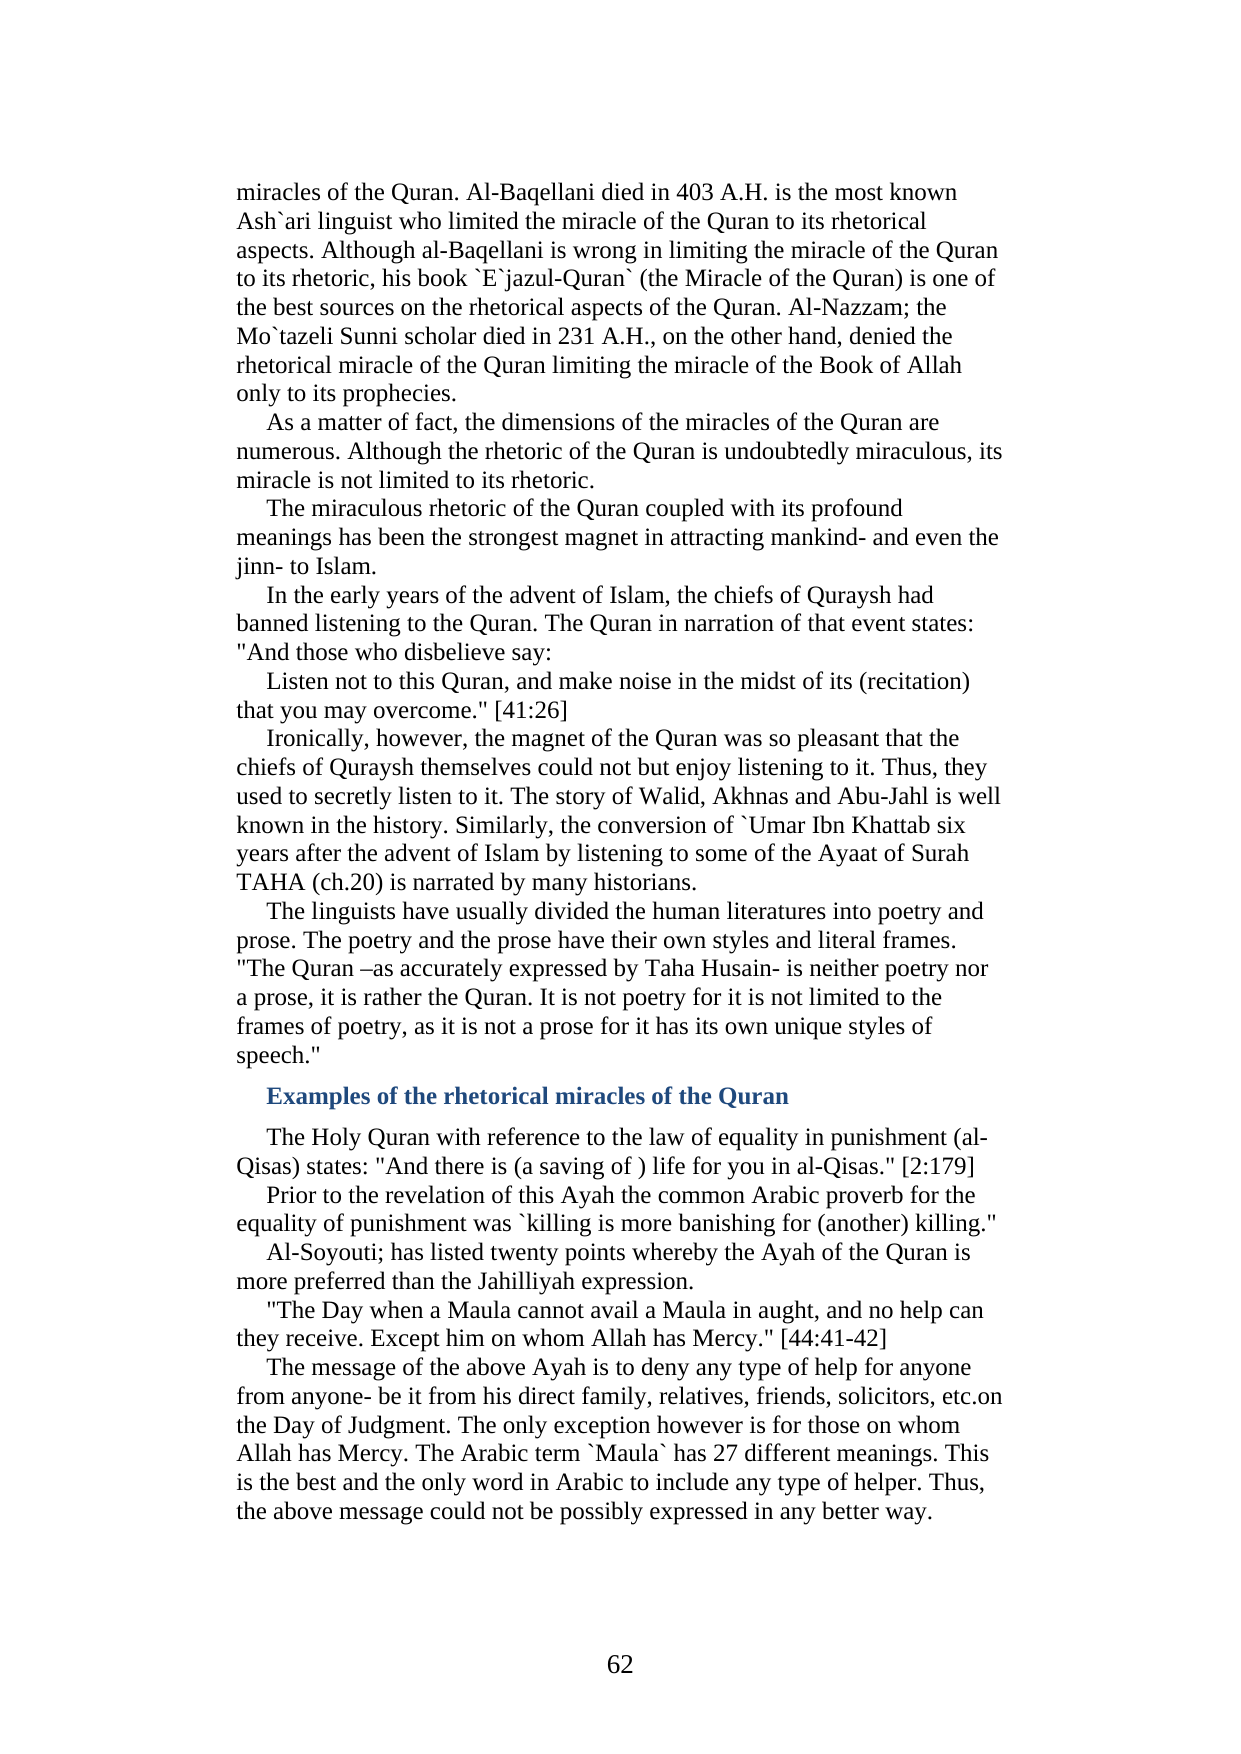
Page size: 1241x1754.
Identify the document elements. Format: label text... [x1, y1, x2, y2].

text As a matter of fact, the dimensions of the miracles of the Quran are numerous. Although the rhetoric of the Quran is undoubtedly miraculous, its miracle is not limited to its rhetoric. [236, 407, 1004, 493]
text Al-Soyouti; has listed twenty points whereby the Ayah of the Quran is more preferred than the Jahilliyah expression. [236, 1237, 1004, 1295]
text The Holy Quran with reference to the law of equality in punishment (al-Qisas) states: "And there is (a saving of ) life for you in al-Qisas." [2:179] [236, 1122, 1004, 1180]
text Prior to the revelation of this Ayah the common Arabic proverb for the equality of punishment was `killing is more banishing for (another) killing." [236, 1180, 1004, 1237]
text In the early years of the advent of Islam, the chiefs of Quraysh had banned listening to the Quran. The Quran in narration of that event states: "And those who disbelieve say: [236, 580, 1004, 666]
subtitle Examples of the rhetorical miracles of the Quran [236, 1081, 1004, 1110]
text Ironically, however, the magnet of the Quran was so pleasant that the chiefs of Quraysh themselves could not but enjoy listening to it. Thus, they used to secretly listen to it. The story of Walid, Akhnas and Abu-Jahl is well known in the history. Similarly, the conversion of `Umar Ibn Khattab six years after the advent of Islam by listening to some of the Ayaat of Surah TAHA (ch.20) is narrated by many historians. [236, 723, 1004, 896]
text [236, 177, 1004, 407]
text The message of the above Ayah is to deny any type of help for anyone from anyone- be it from his direct family, relatives, friends, solicitors, etc.on the Day of Judgment. The only exception however is for those on whom Allah has Mercy. The Arabic term `Maula` has 27 different meanings. This is the best and the only word in Arabic to include any type of helper. Thus, the above message could not be possibly expressed in any better way. [236, 1352, 1004, 1525]
text Listen not to this Quran, and make noise in the midst of its (recitation) that you may overcome." [41:26] [236, 666, 1004, 723]
text The miraculous rhetoric of the Quran coupled with its profound meanings has been the strongest magnet in attracting mankind- and even the jinn- to Islam. [236, 493, 1004, 580]
text The linguists have usually divided the human literatures into poetry and prose. The poetry and the prose have their own styles and literal frames. "The Quran –as accurately expressed by Taha Husain- is neither poetry nor a prose, it is rather the Quran. It is not poetry for it is not limited to the frames of poetry, as it is not a prose for it has its own unique styles of speech." [236, 896, 1004, 1068]
text "The Day when a Maula cannot avail a Maula in aught, and no help can they receive. Except him on whom Allah has Mercy." [44:41-42] [236, 1295, 1004, 1352]
